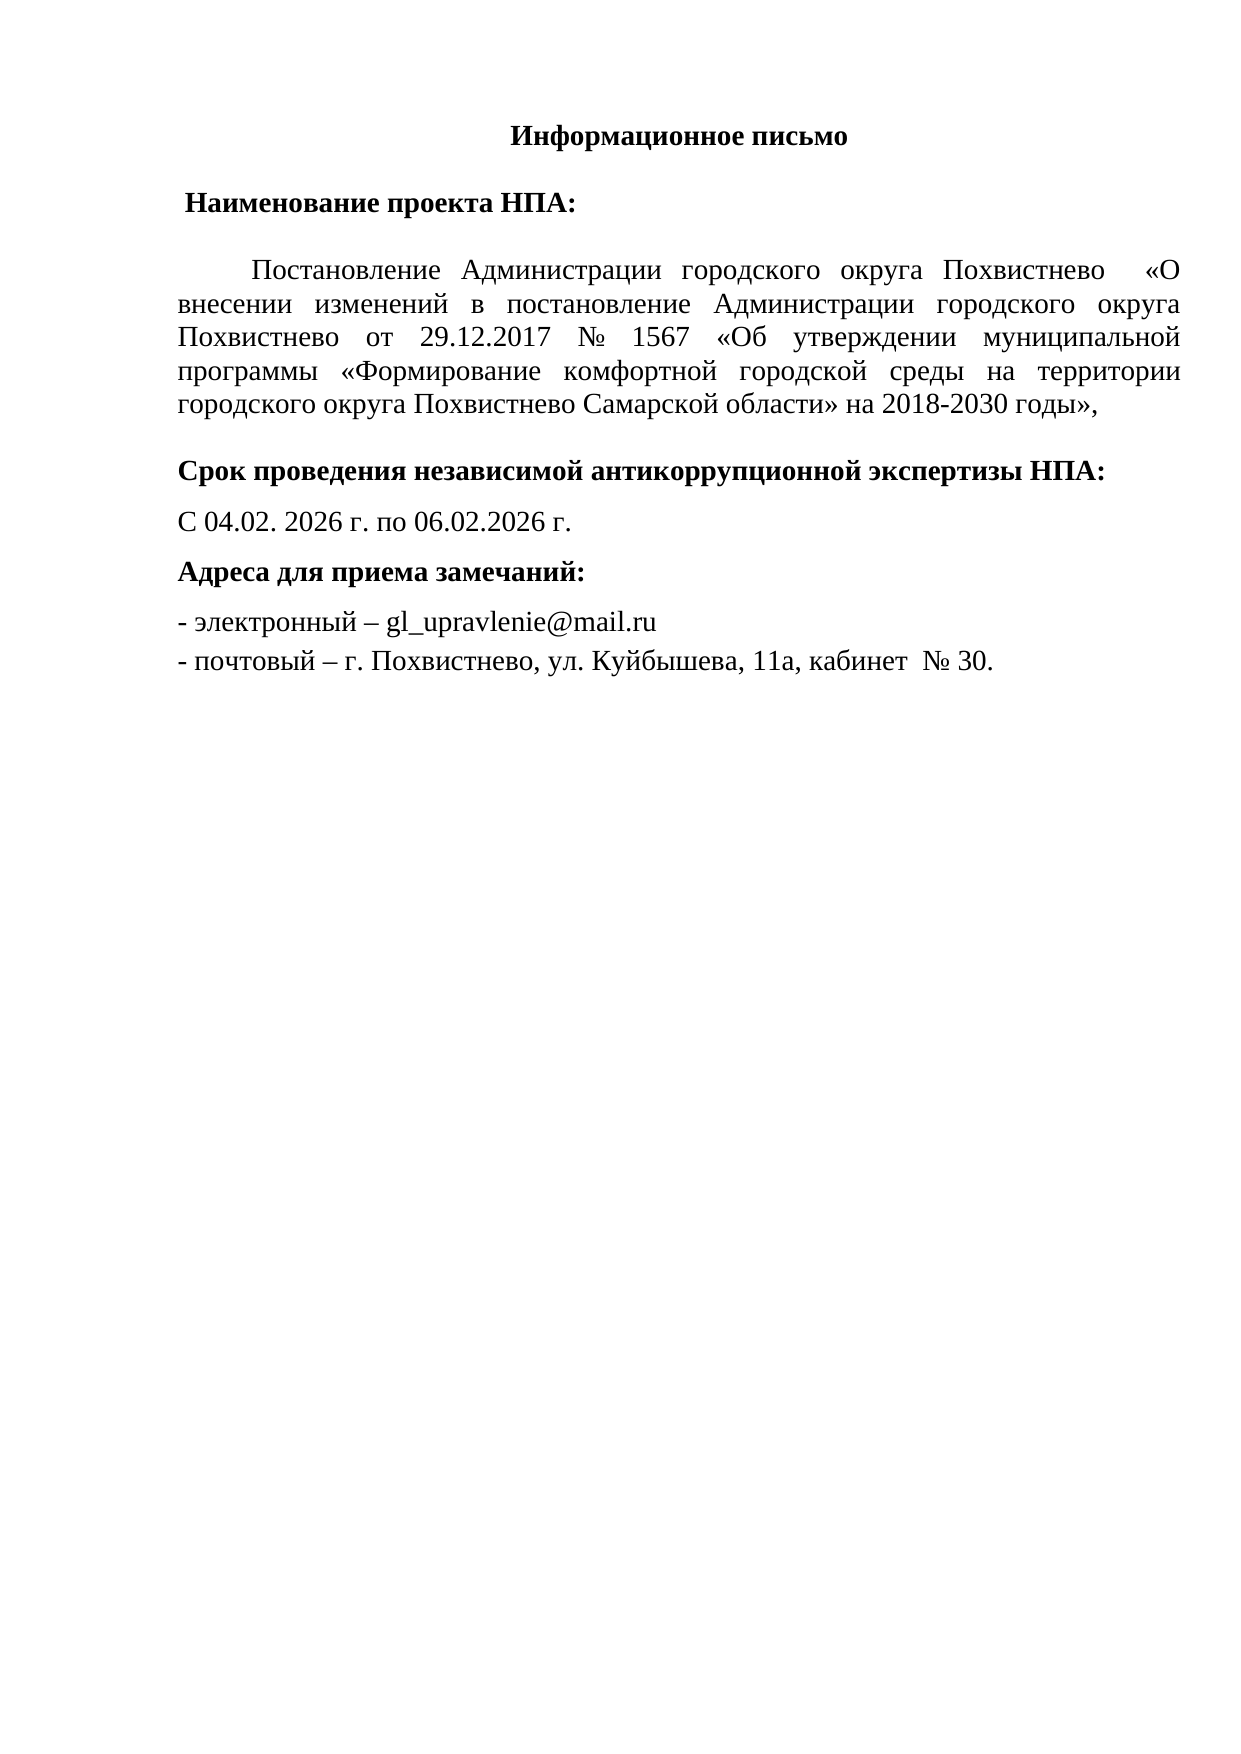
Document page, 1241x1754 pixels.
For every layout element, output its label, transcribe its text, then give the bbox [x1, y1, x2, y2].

text Постановление Администрации городского округа Похвистнево «О внесении изменений в постановление Администрации городского округа Похвистнево от 29.12.2017 № 1567 «Об утверждении муниципальной программы «Формирование комфортной городской среды на территории городского округа Похвистнево Самарской области» на 2018-2030 годы», [177, 252, 1181, 420]
text - электронный – gl_upravlenie@mail.ru [177, 604, 1181, 638]
text Срок проведения независимой антикоррупционной экспертизы НПА: [177, 453, 1181, 487]
text Наименование проекта НПА: [177, 185, 1181, 219]
text - почтовый – г. Похвистнево, ул. Куйбышева, 11а, кабинет № 30. [177, 643, 1181, 677]
text Информационное письмо [177, 118, 1181, 152]
text Адреса для приема замечаний: [177, 554, 1181, 588]
text С 04.02. 2026 г. по 06.02.2026 г. [177, 504, 1181, 537]
